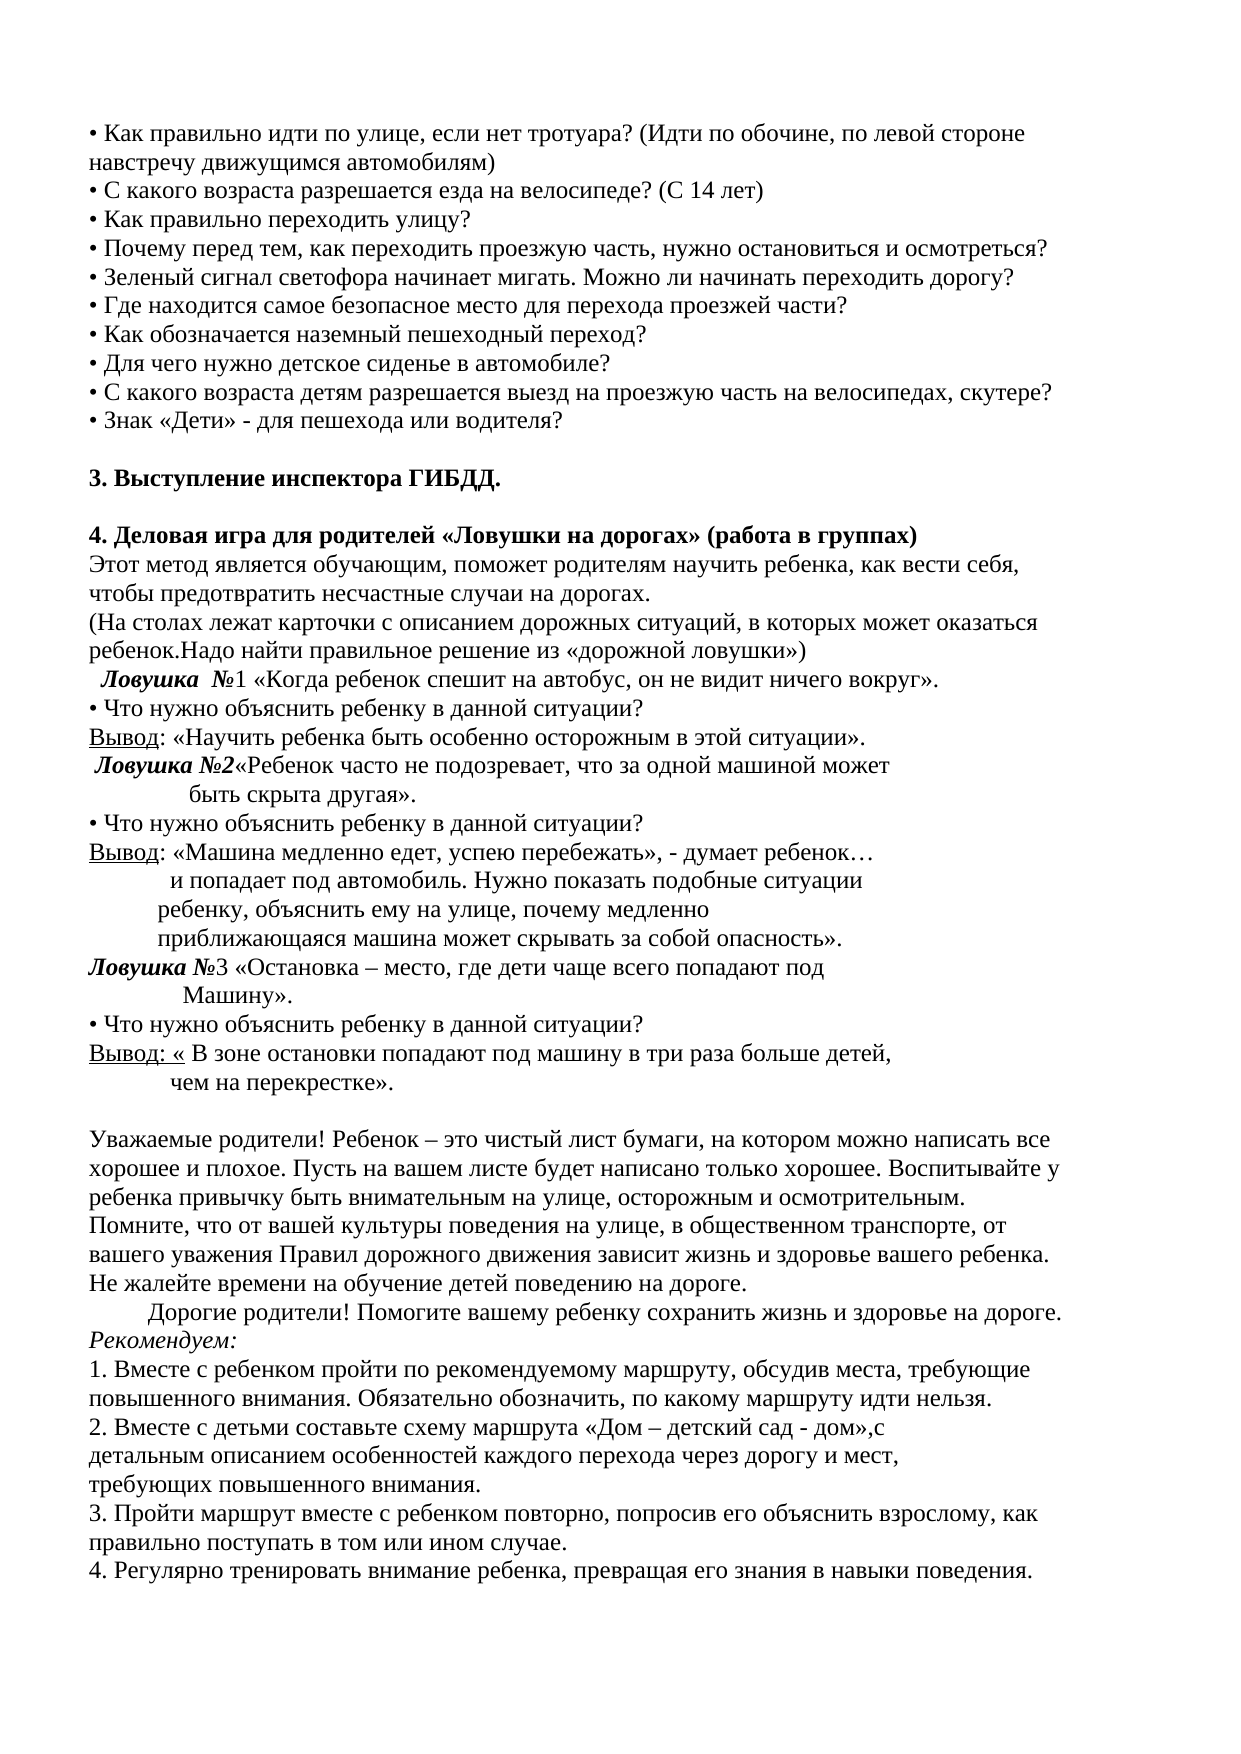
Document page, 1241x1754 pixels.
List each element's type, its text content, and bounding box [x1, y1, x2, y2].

text • Как правильно переходить улицу? [88, 204, 1063, 233]
text Уважаемые родители! Ребенок – это чистый лист бумаги, на котором можно написать все хорошее и плохое. Пусть на вашем листе будет написано только хорошее. Воспитывайте у ребенка привычку быть внимательным на улице, осторожным и осмотрительным. Помните, что от вашей культуры поведения на улице, в общественном транспорте, от вашего уважения Правил дорожного движения зависит жизнь и здоровье вашего ребенка. Не жалейте времени на обучение детей поведению на дороге. [88, 1124, 1063, 1297]
text • Знак «Дети» - для пешехода или водителя? [88, 406, 1063, 434]
text 4. Регулярно тренировать внимание ребенка, превращая его знания в навыки поведения. [88, 1556, 1063, 1584]
text и попадает под автомобиль. Нужно показать подобные ситуации [88, 866, 1063, 894]
text • Где находится самое безопасное место для перехода проезжей части? [88, 291, 1063, 319]
text Дорогие родители! Помогите вашему ребенку сохранить жизнь и здоровье на дороге. [88, 1297, 1063, 1326]
text • С какого возраста разрешается езда на велосипеде? (С 14 лет) [88, 176, 1063, 204]
text 3. Пройти маршрут вместе с ребенком повторно, попросив его объяснить взрослому, как правильно поступать в том или ином случае. [88, 1498, 1063, 1556]
text Вывод: «Научить ребенка быть особенно осторожным в этой ситуации». [88, 722, 1063, 751]
text 1. Вместе с ребенком пройти по рекомендуемому маршруту, обсудив места, требующие повышенного внимания. Обязательно обозначить, по какому маршруту идти нельзя. [88, 1354, 1063, 1412]
text 2. Вместе с детьми составьте схему маршрута «Дом – детский сад - дом»,с [88, 1412, 1063, 1441]
text • Как правильно идти по улице, если нет тротуара? (Идти по обочине, по левой стороне навстречу движущимся автомобилям) [88, 118, 1063, 176]
text требующих повышенного внимания. [88, 1469, 1063, 1498]
text 4. Деловая игра для родителей «Ловушки на дорогах» (работа в группах) [88, 521, 1063, 549]
text Машину». [88, 981, 1063, 1009]
text • Как обозначается наземный пешеходный переход? [88, 319, 1063, 348]
text • С какого возраста детям разрешается выезд на проезжую часть на велосипедах, скутере? [88, 377, 1063, 406]
text • Что нужно объяснить ребенку в данной ситуации? [88, 808, 1063, 837]
text • Зеленый сигнал светофора начинает мигать. Можно ли начинать переходить дорогу? [88, 262, 1063, 291]
text • Что нужно объяснить ребенку в данной ситуации? [88, 1009, 1063, 1038]
text приближающаяся машина может скрывать за собой опасность». [88, 923, 1063, 952]
text чем на перекрестке». [88, 1067, 1063, 1096]
text Ловушка №3 «Остановка – место, где дети чаще всего попадают под [88, 952, 1063, 981]
text ребенку, объяснить ему на улице, почему медленно [88, 894, 1063, 923]
text Ловушка №2«Ребенок часто не подозревает, что за одной машиной может [88, 751, 1063, 779]
text Вывод: «Машина медленно едет, успею перебежать», - думает ребенок… [88, 837, 1063, 866]
text • Для чего нужно детское сиденье в автомобиле? [88, 348, 1063, 377]
text • Что нужно объяснить ребенку в данной ситуации? [88, 693, 1063, 722]
text Вывод: « В зоне остановки попадают под машину в три раза больше детей, [88, 1038, 1063, 1067]
text Этот метод является обучающим, поможет родителям научить ребенка, как вести себя, чтобы предотвратить несчастные случаи на дорогах. [88, 549, 1063, 607]
text быть скрыта другая». [88, 779, 1063, 808]
text 3. Выступление инспектора ГИБДД. [88, 463, 1063, 492]
text Рекомендуем: [88, 1326, 1063, 1354]
text • Почему перед тем, как переходить проезжую часть, нужно остановиться и осмотреться? [88, 233, 1063, 262]
text Ловушка №1 «Когда ребенок спешит на автобус, он не видит ничего вокруг». [88, 664, 1063, 693]
text детальным описанием особенностей каждого перехода через дорогу и мест, [88, 1441, 1063, 1469]
text (На столах лежат карточки с описанием дорожных ситуаций, в которых может оказаться ребенок.Надо найти правильное решение из «дорожной ловушки») [88, 607, 1063, 664]
